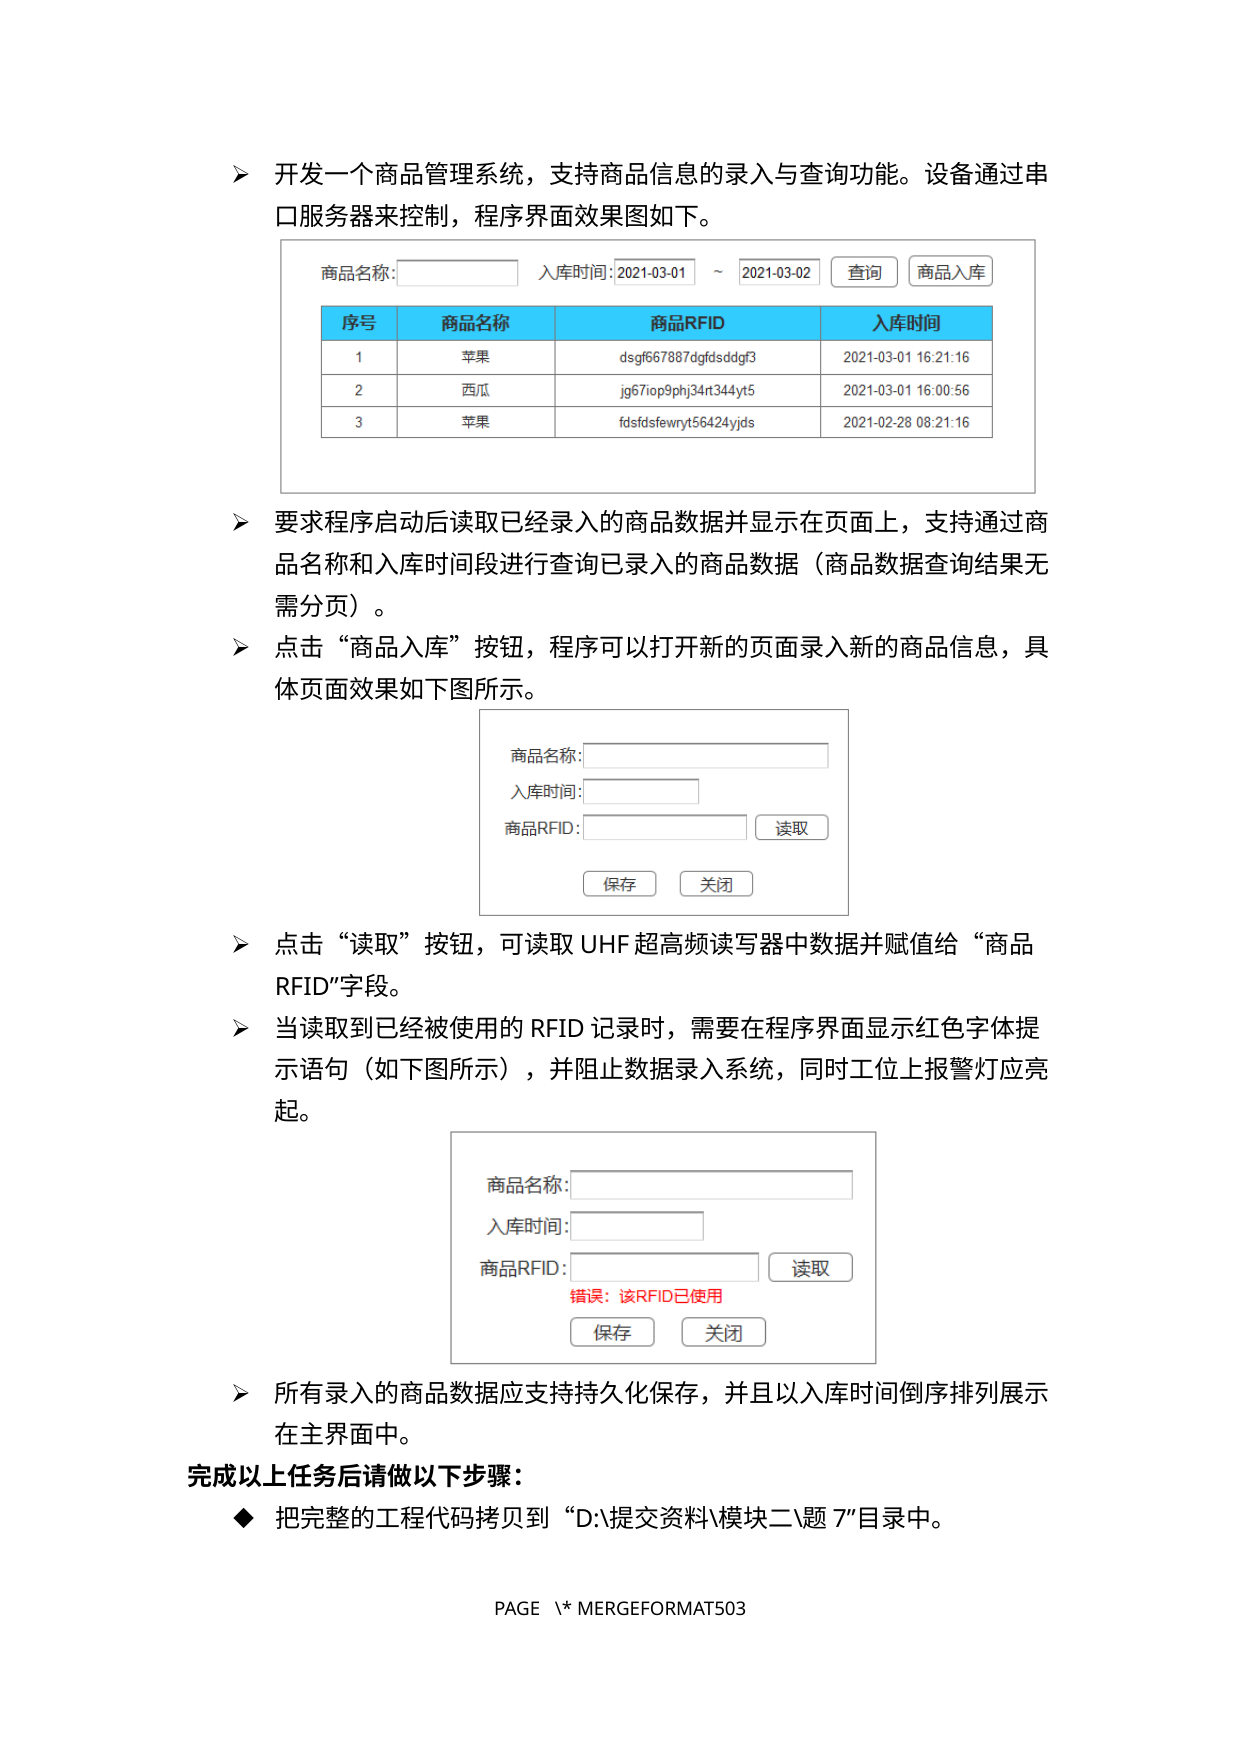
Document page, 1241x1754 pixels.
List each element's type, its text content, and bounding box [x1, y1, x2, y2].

list 当读取到已经被使用的RFID记录时，需要在程序界面显示红色字体提示语句（如下图所示），并阻止数据录入系统，同时工位上报警灯应亮起。 [231, 1004, 1053, 1129]
text 完成以上任务后请做以下步骤： [187, 1452, 1053, 1494]
picture [447, 1128, 880, 1369]
picture [274, 233, 1042, 499]
list 要求程序启动后读取已经录入的商品数据并显示在页面上，支持通过商品名称和入库时间段进行查询已录入的商品数据（商品数据查询结果无需分页）。 [231, 498, 1053, 623]
picture [475, 706, 853, 921]
list 所有录入的商品数据应支持持久化保存，并且以入库时间倒序排列展示在主界面中。 [231, 1369, 1053, 1452]
list 开发一个商品管理系统，支持商品信息的录入与查询功能。设备通过串口服务器来控制，程序界面效果图如下。 [231, 150, 1053, 233]
list 把完整的工程代码拷贝到“D:\提交资料\模块二\题7”目录中。 [231, 1494, 1053, 1535]
list 点击“商品入库”按钮，程序可以打开新的页面录入新的商品信息，具体页面效果如下图所示。 [231, 623, 1053, 707]
list 点击“读取”按钮，可读取UHF超高频读写器中数据并赋值给“商品RFID”字段。 [231, 920, 1053, 1004]
